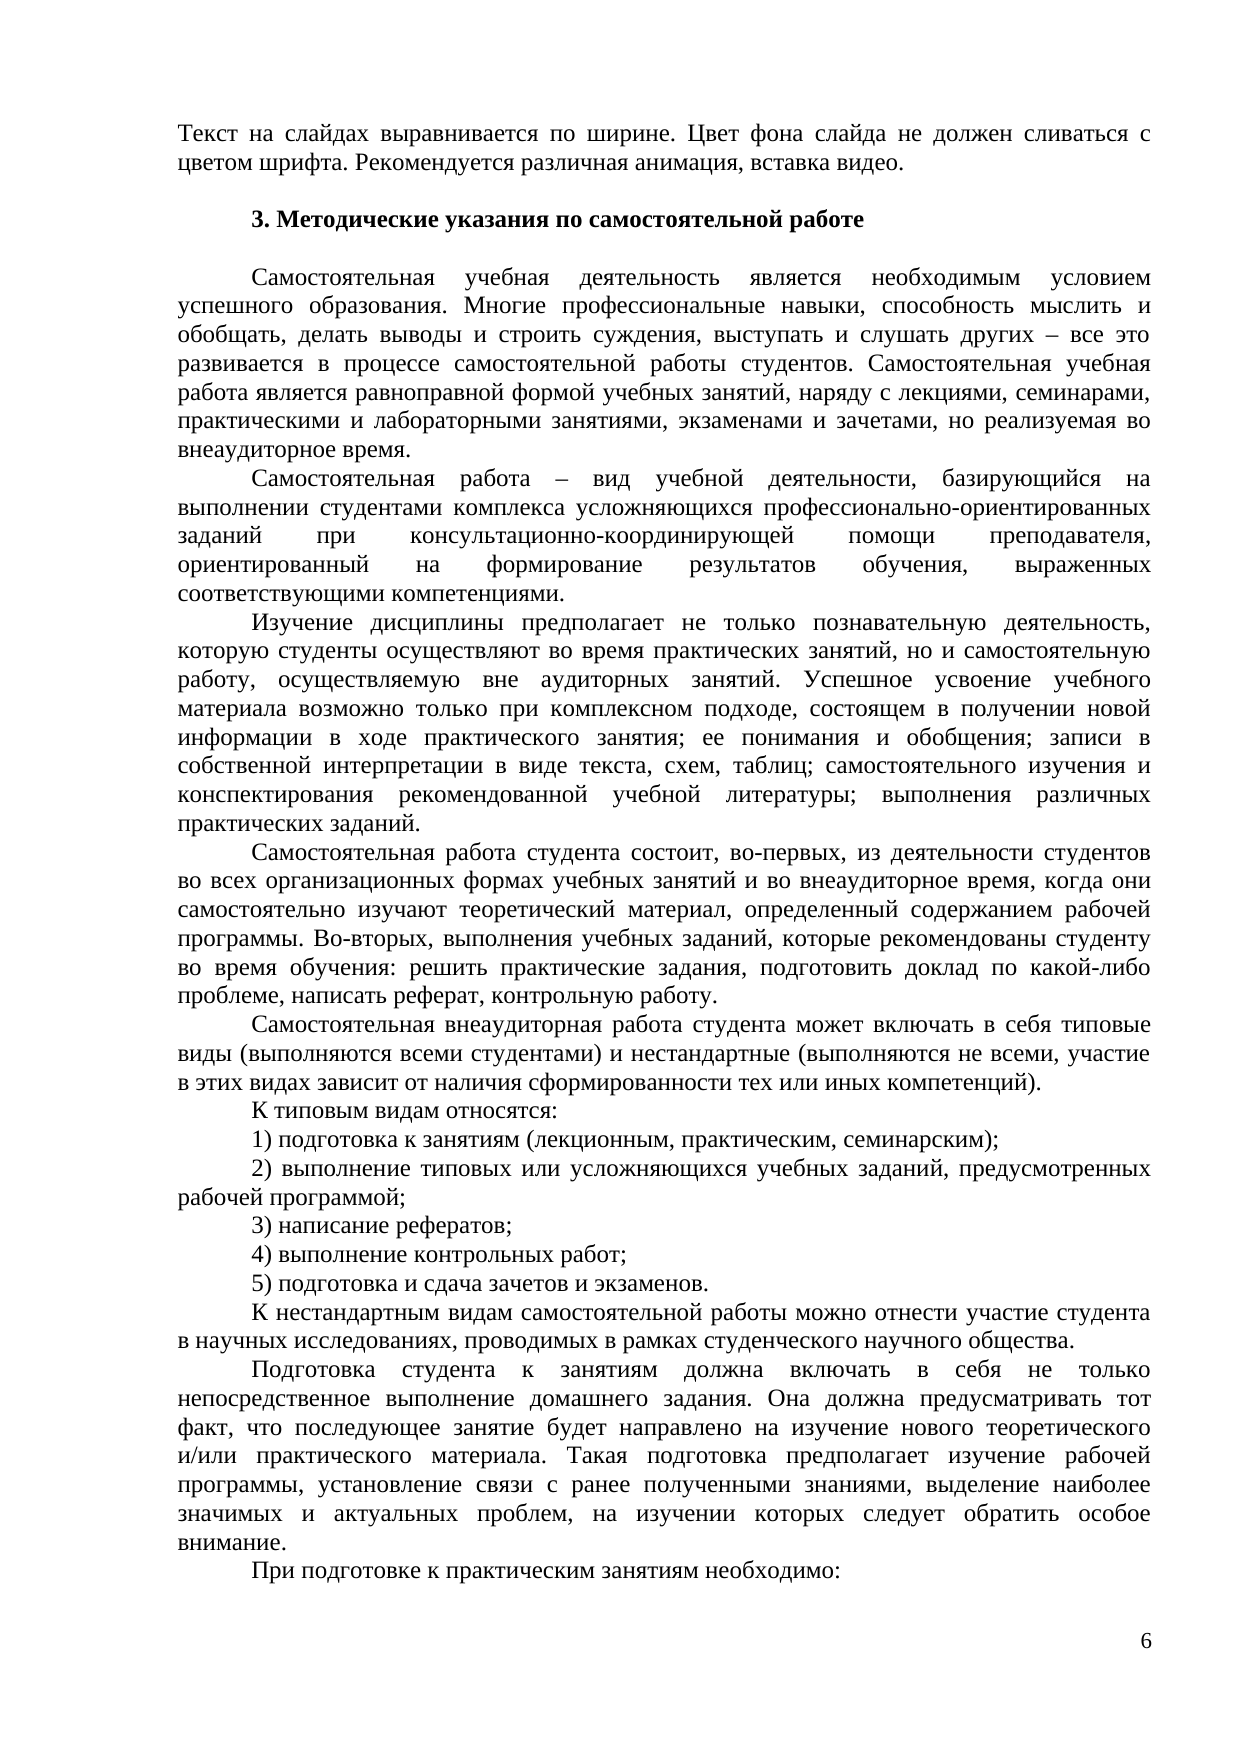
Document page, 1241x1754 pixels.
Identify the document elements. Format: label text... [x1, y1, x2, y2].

text 1) подготовка к занятиям (лекционным, практическим, семинарским); [177, 1124, 1152, 1153]
text К типовым видам относятся: [177, 1096, 1152, 1124]
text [177, 118, 1152, 176]
text Самостоятельная работа – вид учебной деятельности, базирующийся на выполнении студентами комплекса усложняющихся профессионально-ориентированных заданий при консультационно-координирующей помощи преподавателя, ориентированный на формирование результатов обучения, выраженных соответствующими компетенциями. [177, 463, 1152, 607]
text 4) выполнение контрольных работ; [177, 1239, 1152, 1268]
text Подготовка студента к занятиям должна включать в себя не только непосредственное выполнение домашнего задания. Она должна предусматривать тот факт, что последующее занятие будет направлено на изучение нового теоретического и/или практического материала. Такая подготовка предполагает изучение рабочей программы, установление связи с ранее полученными знаниями, выделение наиболее значимых и актуальных проблем, на изучении которых следует обратить особое внимание. [177, 1354, 1152, 1556]
text К нестандартным видам самостоятельной работы можно отнести участие студента в научных исследованиях, проводимых в рамках студенческого научного общества. [177, 1297, 1152, 1354]
text 2) выполнение типовых или усложняющихся учебных заданий, предусмотренных рабочей программой; [177, 1153, 1152, 1211]
text При подготовке к практическим занятиям необходимо: [177, 1556, 1152, 1584]
text 3) написание рефератов; [177, 1211, 1152, 1239]
text Самостоятельная внеаудиторная работа студента может включать в себя типовые виды (выполняются всеми студентами) и нестандартные (выполняются не всеми, участие в этих видах зависит от наличия сформированности тех или иных компетенций). [177, 1009, 1152, 1096]
subtitle 3. Методические указания по самостоятельной работе [177, 204, 1152, 233]
text 5) подготовка и сдача зачетов и экзаменов. [177, 1268, 1152, 1297]
text Изучение дисциплины предполагает не только познавательную деятельность, которую студенты осуществляют во время практических занятий, но и самостоятельную работу, осуществляемую вне аудиторных занятий. Успешное усвоение учебного материала возможно только при комплексном подходе, состоящем в получении новой информации в ходе практического занятия; ее понимания и обобщения; записи в собственной интерпретации в виде текста, схем, таблиц; самостоятельного изучения и конспектирования рекомендованной учебной литературы; выполнения различных практических заданий. [177, 607, 1152, 837]
text Самостоятельная учебная деятельность является необходимым условием успешного образования. Многие профессиональные навыки, способность мыслить и обобщать, делать выводы и строить суждения, выступать и слушать других – все это развивается в процессе самостоятельной работы студентов. Самостоятельная учебная работа является равноправной формой учебных занятий, наряду с лекциями, семинарами, практическими и лабораторными занятиями, экзаменами и зачетами, но реализуемая во внеаудиторное время. [177, 262, 1152, 463]
text Самостоятельная работа студента состоит, во-первых, из деятельности студентов во всех организационных формах учебных занятий и во внеаудиторное время, когда они самостоятельно изучают теоретический материал, определенный содержанием рабочей программы. Во-вторых, выполнения учебных заданий, которые рекомендованы студенту во время обучения: решить практические задания, подготовить доклад по какой-либо проблеме, написать реферат, контрольную работу. [177, 837, 1152, 1009]
